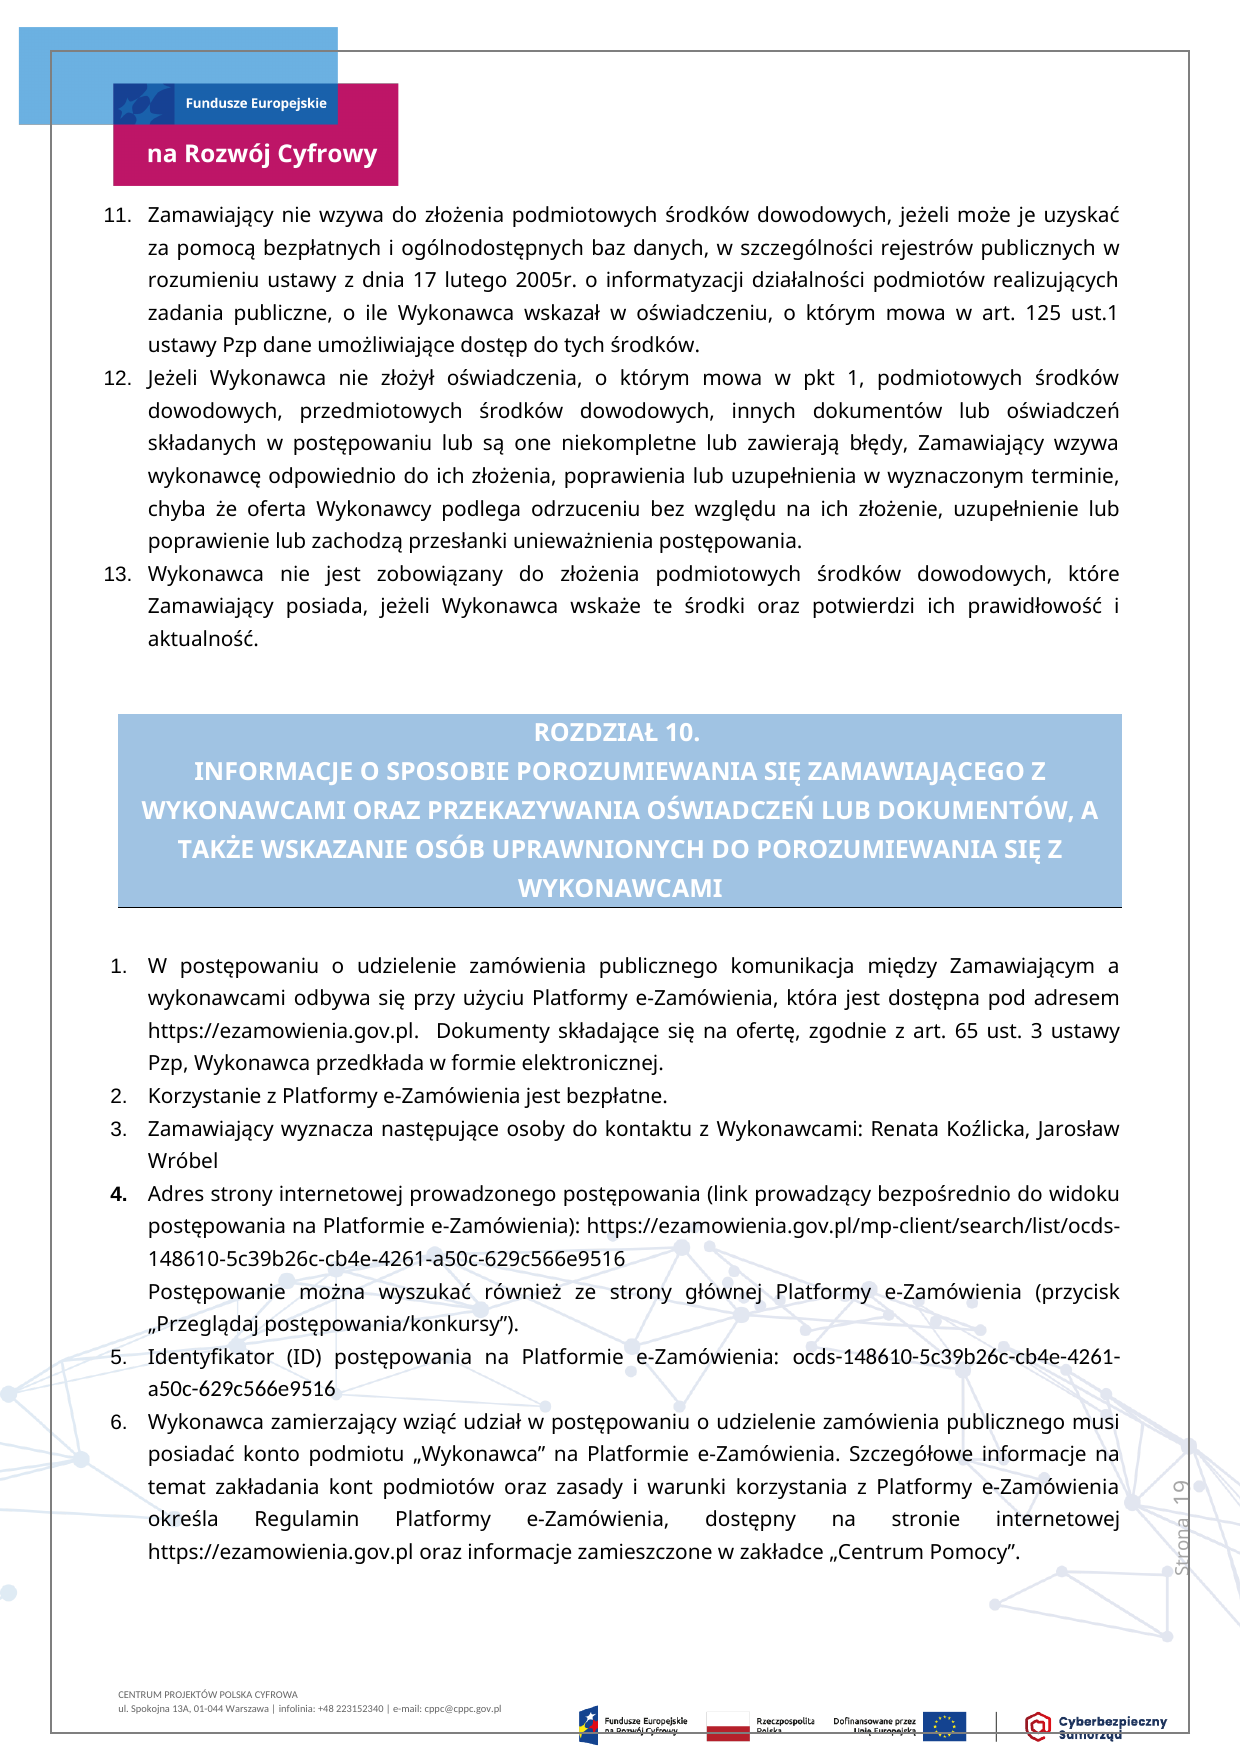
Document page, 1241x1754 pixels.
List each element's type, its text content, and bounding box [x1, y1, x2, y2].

text Postępowanie można wyszukać również ze strony głównej Platformy e-Zamówienia (przycisk „Przeglądaj postępowania/konkursy”). [148, 1277, 1121, 1338]
picture [1179, 1532, 1188, 1537]
picture [52, 52, 399, 186]
picture [1179, 1542, 1187, 1548]
text Rozdział 10. Informacje o sposobie porozumiewania się zamawiającego z Wykonawcami oraz przekazywania oświadczeń lub dokumentów, a także wskazanie osób uprawnionych do porozumiewania się z wykonawcami [118, 714, 1122, 907]
list Wykonawca nie jest zobowiązany do złożenia podmiotowych środków dowodowych, które Zamawiający posiada, jeżeli Wykonawca wskaże te środki oraz potwierdzi ich prawidłowość i aktualność. [103, 559, 1121, 652]
picture [52, 1221, 1188, 1732]
list Zamawiający wyznacza następujące osoby do kontaktu z Wykonawcami: Renata Koźlicka, Jarosław Wróbel [110, 1114, 1121, 1175]
list Zamawiający nie wzywa do złożenia podmiotowych środków dowodowych, jeżeli może je uzyskać za pomocą bezpłatnych i ogólnodostępnych baz danych, w szczególności rejestrów publicznych w rozumieniu ustawy z dnia 17 lutego 2005r. o informatyzacji działalności podmiotów realizujących zadania publiczne, o ile Wykonawca wskazał w oświadczeniu, o którym mowa w art. 125 ust.1 ustawy Pzp dane umożliwiające dostęp do tych środków. [103, 200, 1121, 359]
list Adres strony internetowej prowadzonego postępowania (link prowadzący bezpośrednio do widoku postępowania na Platformie e-Zamówienia): https://ezamowienia.gov.pl/mp-client/search/list/ocds-148610-5c39b26c-cb4e-4261-a50c-629c566e9516 [110, 1179, 1121, 1273]
list Identyfikator (ID) postępowania na Platformie e-Zamówienia: ocds-148610-5c39b26c-cb4e-4261-a50c-629c566e9516 [110, 1342, 1121, 1403]
list W postępowaniu o udzielenie zamówienia publicznego komunikacja między Zamawiającym a wykonawcami odbywa się przy użyciu Platformy e-Zamówienia, która jest dostępna pod adresem https://ezamowienia.gov.pl. Dokumenty składające się na ofertę, zgodnie z art. 65 ust. 3 ustawy Pzp, Wykonawca przedkłada w formie elektronicznej. [110, 951, 1121, 1077]
list Korzystanie z Platformy e-Zamówienia jest bezpłatne. [110, 1081, 1121, 1109]
list Wykonawca zamierzający wziąć udział w postępowaniu o udzielenie zamówienia publicznego musi posiadać konto podmiotu „Wykonawca” na Platformie e-Zamówienia. Szczegółowe informacje na temat zakładania kont podmiotów oraz zasady i warunki korzystania z Platformy e-Zamówienia określa Regulamin Platformy e-Zamówienia, dostępny na stronie internetowej https://ezamowienia.gov.pl oraz informacje zamieszczone w zakładce „Centrum Pomocy”. [110, 1407, 1121, 1566]
picture [18, 27, 399, 186]
picture [0, 1221, 1240, 1754]
list Jeżeli Wykonawca nie złożył oświadczenia, o którym mowa w pkt 1, podmiotowych środków dowodowych, przedmiotowych środków dowodowych, innych dokumentów lub oświadczeń składanych w postępowaniu lub są one niekompletne lub zawierają błędy, Zamawiający wzywa wykonawcę odpowiednio do ich złożenia, poprawienia lub uzupełnienia w wyznaczonym terminie, chyba że oferta Wykonawcy podlega odrzuceniu bez względu na ich złożenie, uzupełnienie lub poprawienie lub zachodzą przesłanki unieważnienia postępowania. [103, 363, 1121, 555]
